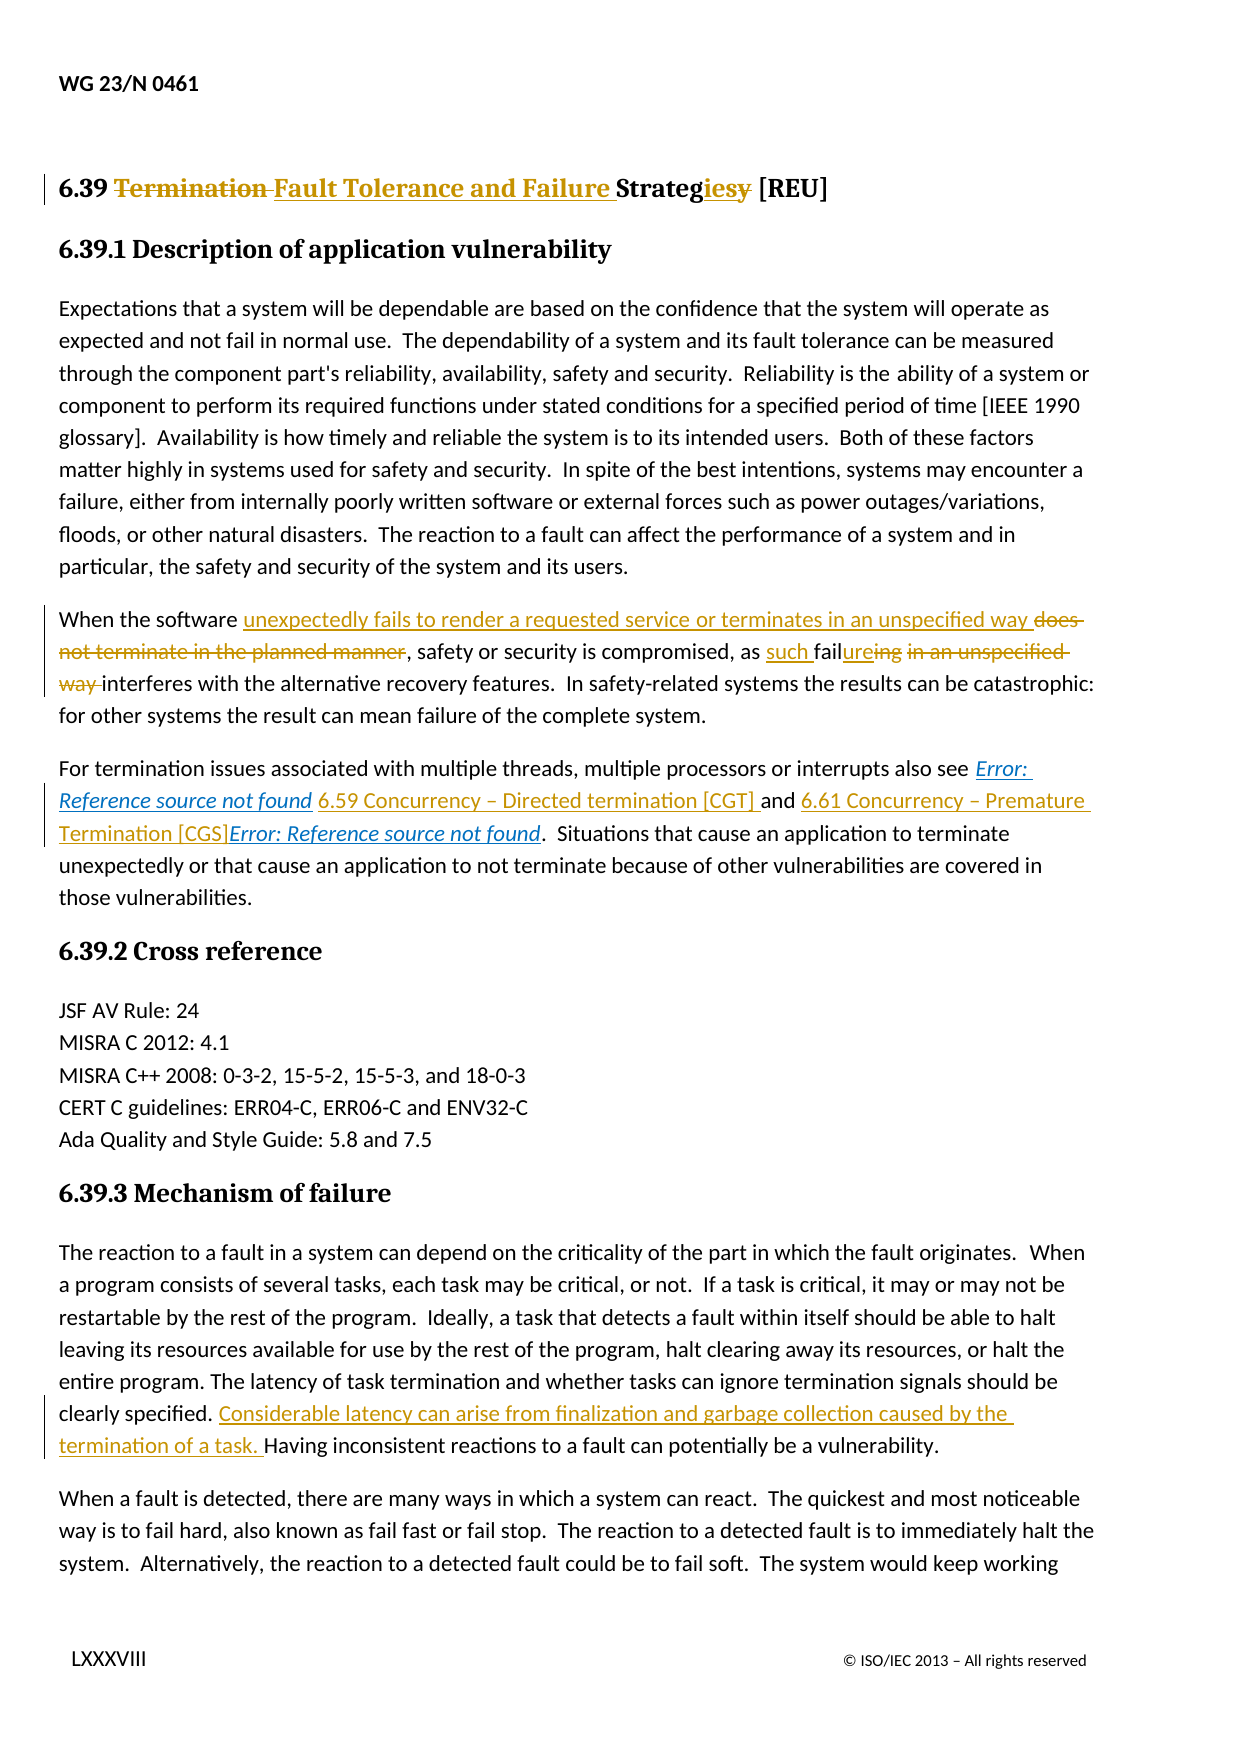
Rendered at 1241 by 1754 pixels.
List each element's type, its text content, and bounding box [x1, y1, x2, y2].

subtitle 6.39.3 Mechanism of failure [58, 1178, 1099, 1209]
text When the software , safety or security is compromised, as fail interferes with the alternative recovery features. In safety-related systems the results can be catastrophic: for other systems the result can mean failure of the complete system. [58, 605, 1099, 729]
text Ada Quality and Style Guide: 5.8 and 7.5 [58, 1125, 1099, 1153]
text MISRA C++ 2008: 0-3-2, 15-5-2, 15-5-3, and 18-0-3 [58, 1061, 1099, 1089]
text The reaction to a fault in a system can depend on the criticality of the part in which the fault originates. When a program consists of several tasks, each task may be critical, or not. If a task is critical, it may or may not be restartable by the rest of the program. Ideally, a task that detects a fault within itself should be able to halt leaving its resources available for use by the rest of the program, halt clearing away its resources, or halt the entire program. The latency of task termination and whether tasks can ignore termination signals should be clearly specified. Having inconsistent reactions to a fault can potentially be a vulnerability. [58, 1238, 1099, 1459]
text CERT C guidelines: ERR04-C, ERR06-C and ENV32-C [58, 1093, 1099, 1121]
text For termination issues associated with multiple threads, multiple processors or interrupts also see and . Situations that cause an application to terminate unexpectedly or that cause an application to not terminate because of other vulnerabilities are covered in those vulnerabilities. [58, 754, 1099, 911]
subtitle 6.39.2 Cross reference [58, 936, 1099, 967]
text Expectations that a system will be dependable are based on the confidence that the system will operate as expected and not fail in normal use. The dependability of a system and its fault tolerance can be measured through the component part's reliability, availability, safety and security. Reliability is the ability of a system or component to perform its required functions under stated conditions for a specified period of time [IEEE 1990 glossary]. Availability is how timely and reliable the system is to its intended users. Both of these factors matter highly in systems used for safety and security. In spite of the best intentions, systems may encounter a failure, either from internally poorly written software or external forces such as power outages/variations, floods, or other natural disasters. The reaction to a fault can affect the performance of a system and in particular, the safety and security of the system and its users. [58, 294, 1099, 580]
text JSF AV Rule: 24 [58, 996, 1099, 1024]
text MISRA C 2012: 4.1 [58, 1028, 1099, 1057]
subtitle 6.39 Strateg [REU] [58, 173, 1099, 205]
subtitle 6.39.1 Description of application vulnerability [58, 234, 1099, 265]
